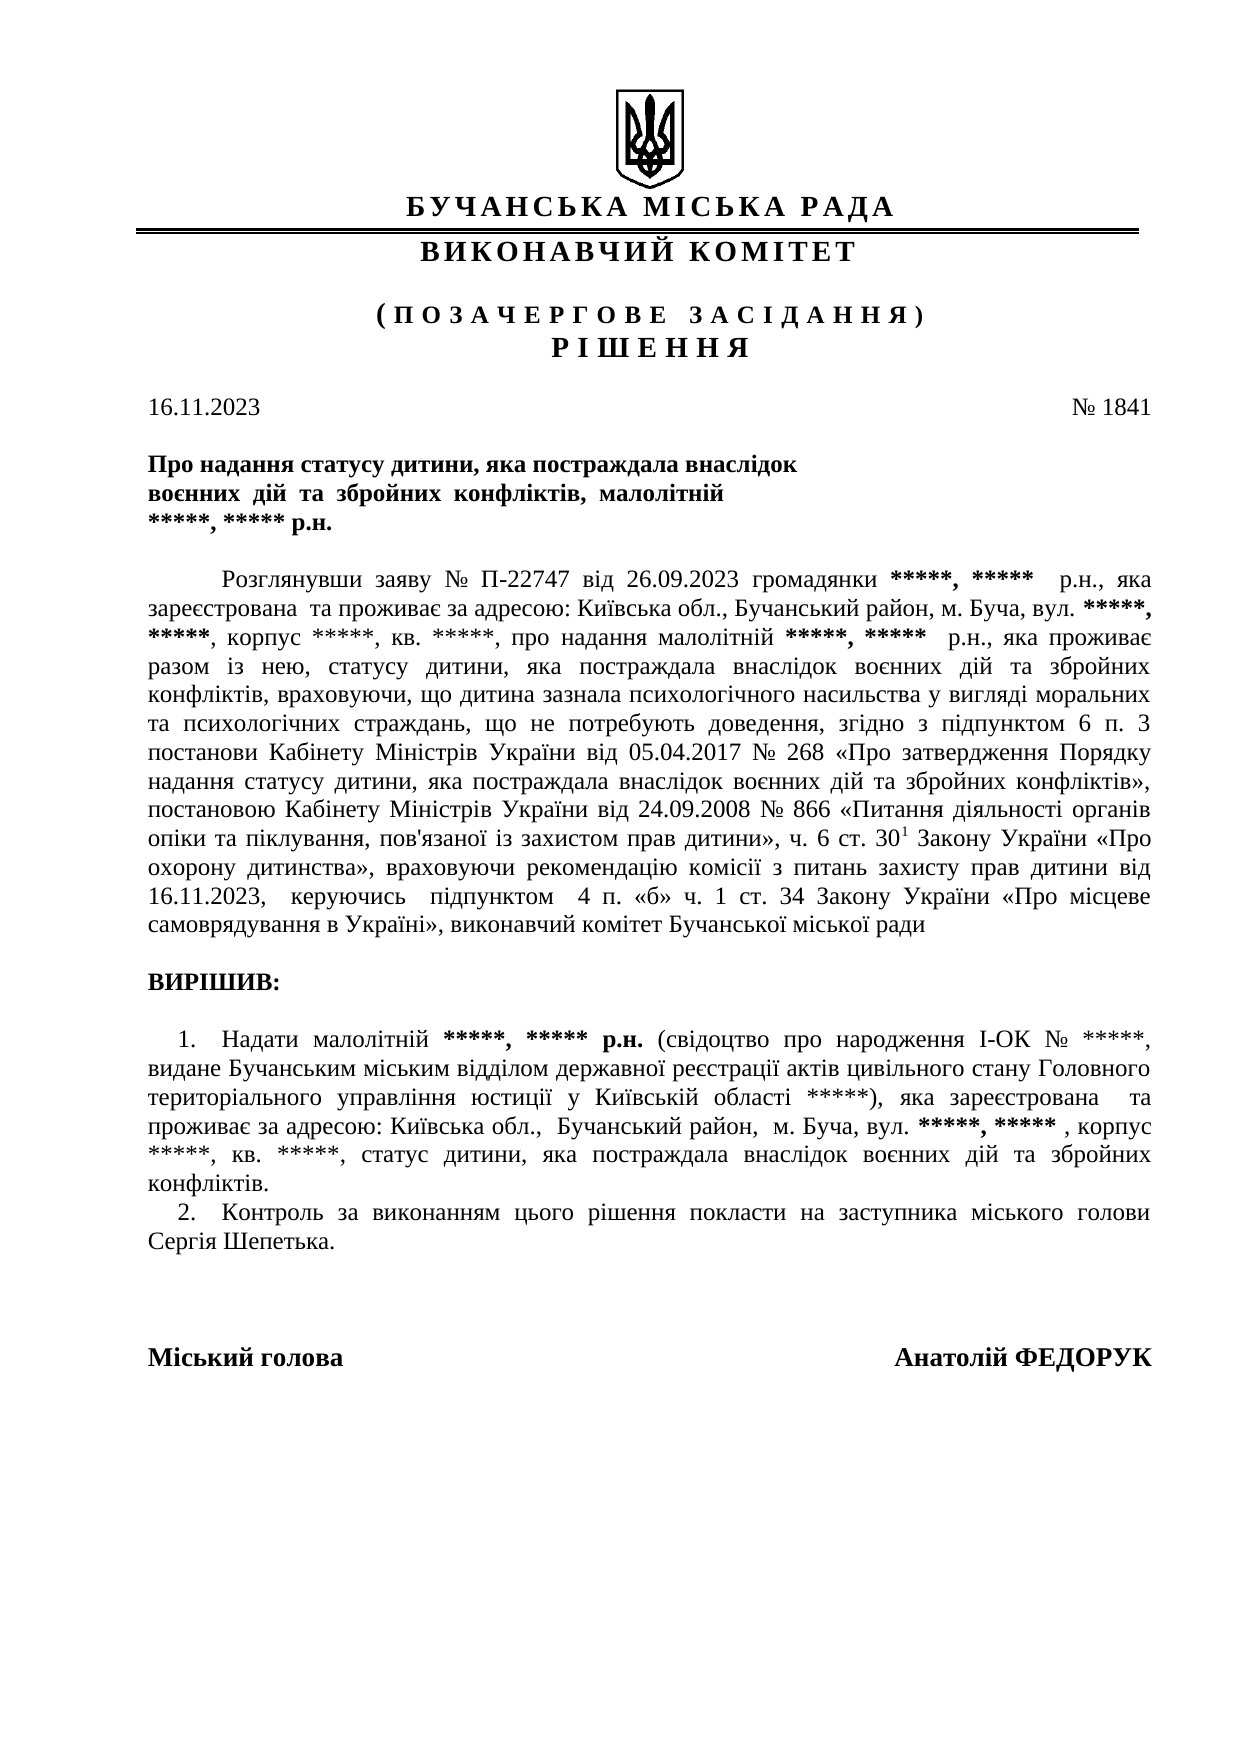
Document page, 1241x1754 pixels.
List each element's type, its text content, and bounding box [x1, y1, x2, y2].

table_header Анатолій ФЕДОРУК [650, 1341, 1163, 1372]
picture [614, 88, 685, 189]
table_header ВИКОНАВЧИЙ КОМІТЕТ [136, 234, 1139, 296]
list Надати малолітній *****, ***** р.н. (свідоцтво про народження І-ОК № *****, видане Бучанським міським відділом державної реєстрації актів цивільного стану Головного територіального управління юстиції у Київській області *****), яка зареєстрована та проживає за адресою: Київська обл., Бучанський район, м. Буча, вул. *****, ***** , корпус *****, кв. *****, статус дитини, яка постраждала внаслідок воєнних дій та збройних конфліктів. [148, 1024, 1152, 1197]
list Контроль за виконанням цього рішення покласти на заступника міського голови Сергія Шепетька. [148, 1197, 1152, 1254]
table_header 16.11.2023 [136, 392, 649, 421]
text ВИРІШИВ: [148, 967, 1152, 996]
text Розглянувши заяву № П-22747 від 26.09.2023 громадянки *****, ***** р.н., яка зареєстрована та проживає за адресою: Київська обл., Бучанський район, м. Буча, вул. *****, *****, корпус *****, кв. *****, про надання малолітній *****, ***** р.н., яка проживає разом із нею, статусу дитини, яка постраждала внаслідок воєнних дій та збройних конфліктів, враховуючи, що дитина зазнала психологічного насильства у вигляді моральних та психологічних страждань, що не потребують доведення, згідно з підпунктом 6 п. 3 постанови Кабінету Міністрів України від 05.04.2017 № 268 «Про затвердження Порядку надання статусу дитини, яка постраждала внаслідок воєнних дій та збройних конфліктів», постановою Кабінету Міністрів України від 24.09.2008 № 866 «Питання діяльності органів опіки та піклування, пов'язаної із захистом прав дитини», ч. 6 ст. 301 Закону України «Про охорону дитинства», враховуючи рекомендацію комісії з питань захисту прав дитини від 16.11.2023, керуючись підпунктом 4 п. «б» ч. 1 ст. 34 Закону України «Про місцеве самоврядування в Україні», виконавчий комітет Бучанської міської ради [148, 564, 1152, 938]
table_header № 1841 [650, 392, 1163, 421]
text *****, ***** р.н. [148, 507, 812, 536]
text РІШЕННЯ [148, 330, 1152, 363]
text (ПОЗАЧЕРГОВЕ ЗАСІДАННЯ) [148, 296, 1152, 330]
text БУЧАНСЬКА МІСЬКА РАДА [148, 189, 1152, 223]
text Про надання статусу дитини, яка постраждала внаслідок воєнних дій та збройних конфліктів, малолітній [148, 449, 812, 507]
table_header Міський голова [136, 1341, 649, 1372]
